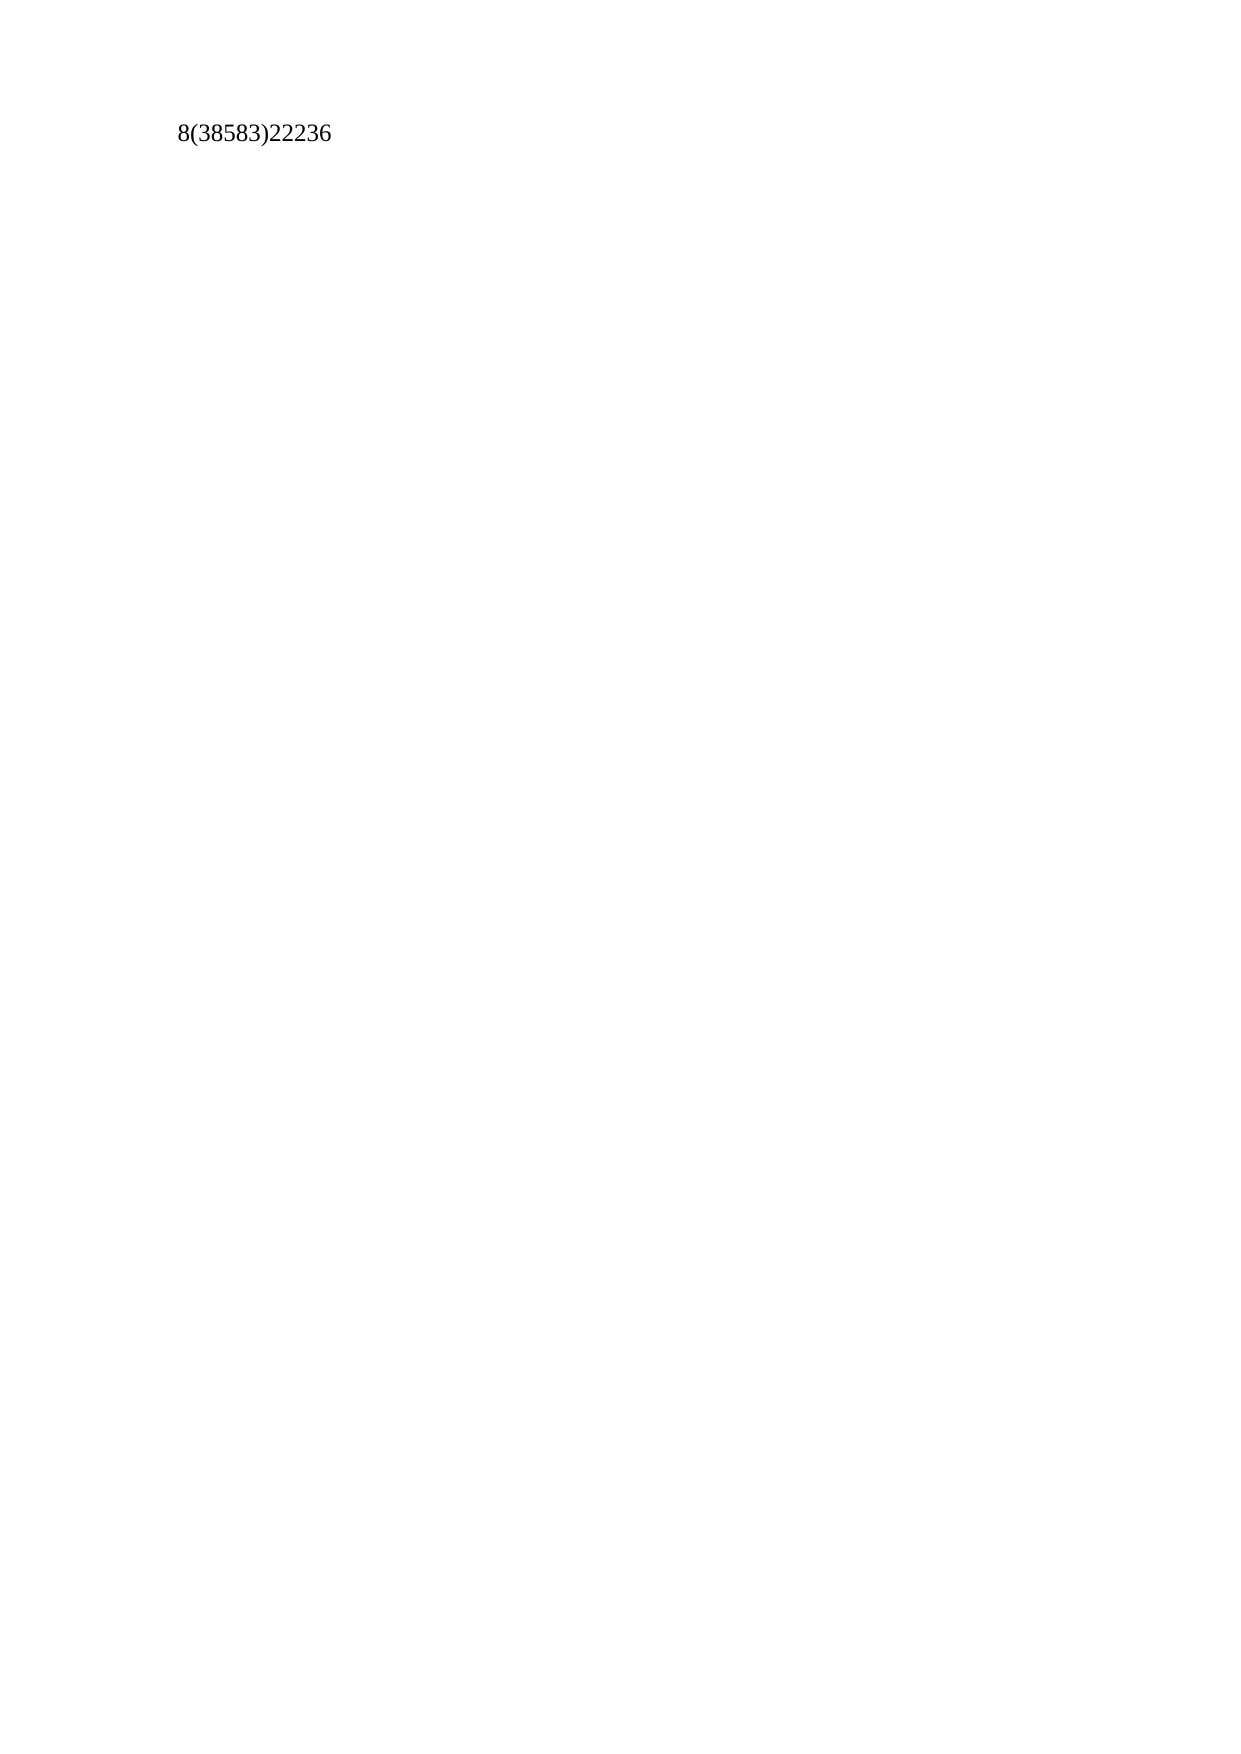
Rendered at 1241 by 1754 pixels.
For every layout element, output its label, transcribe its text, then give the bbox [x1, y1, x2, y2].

text 8(38583)22236 [177, 118, 1152, 147]
